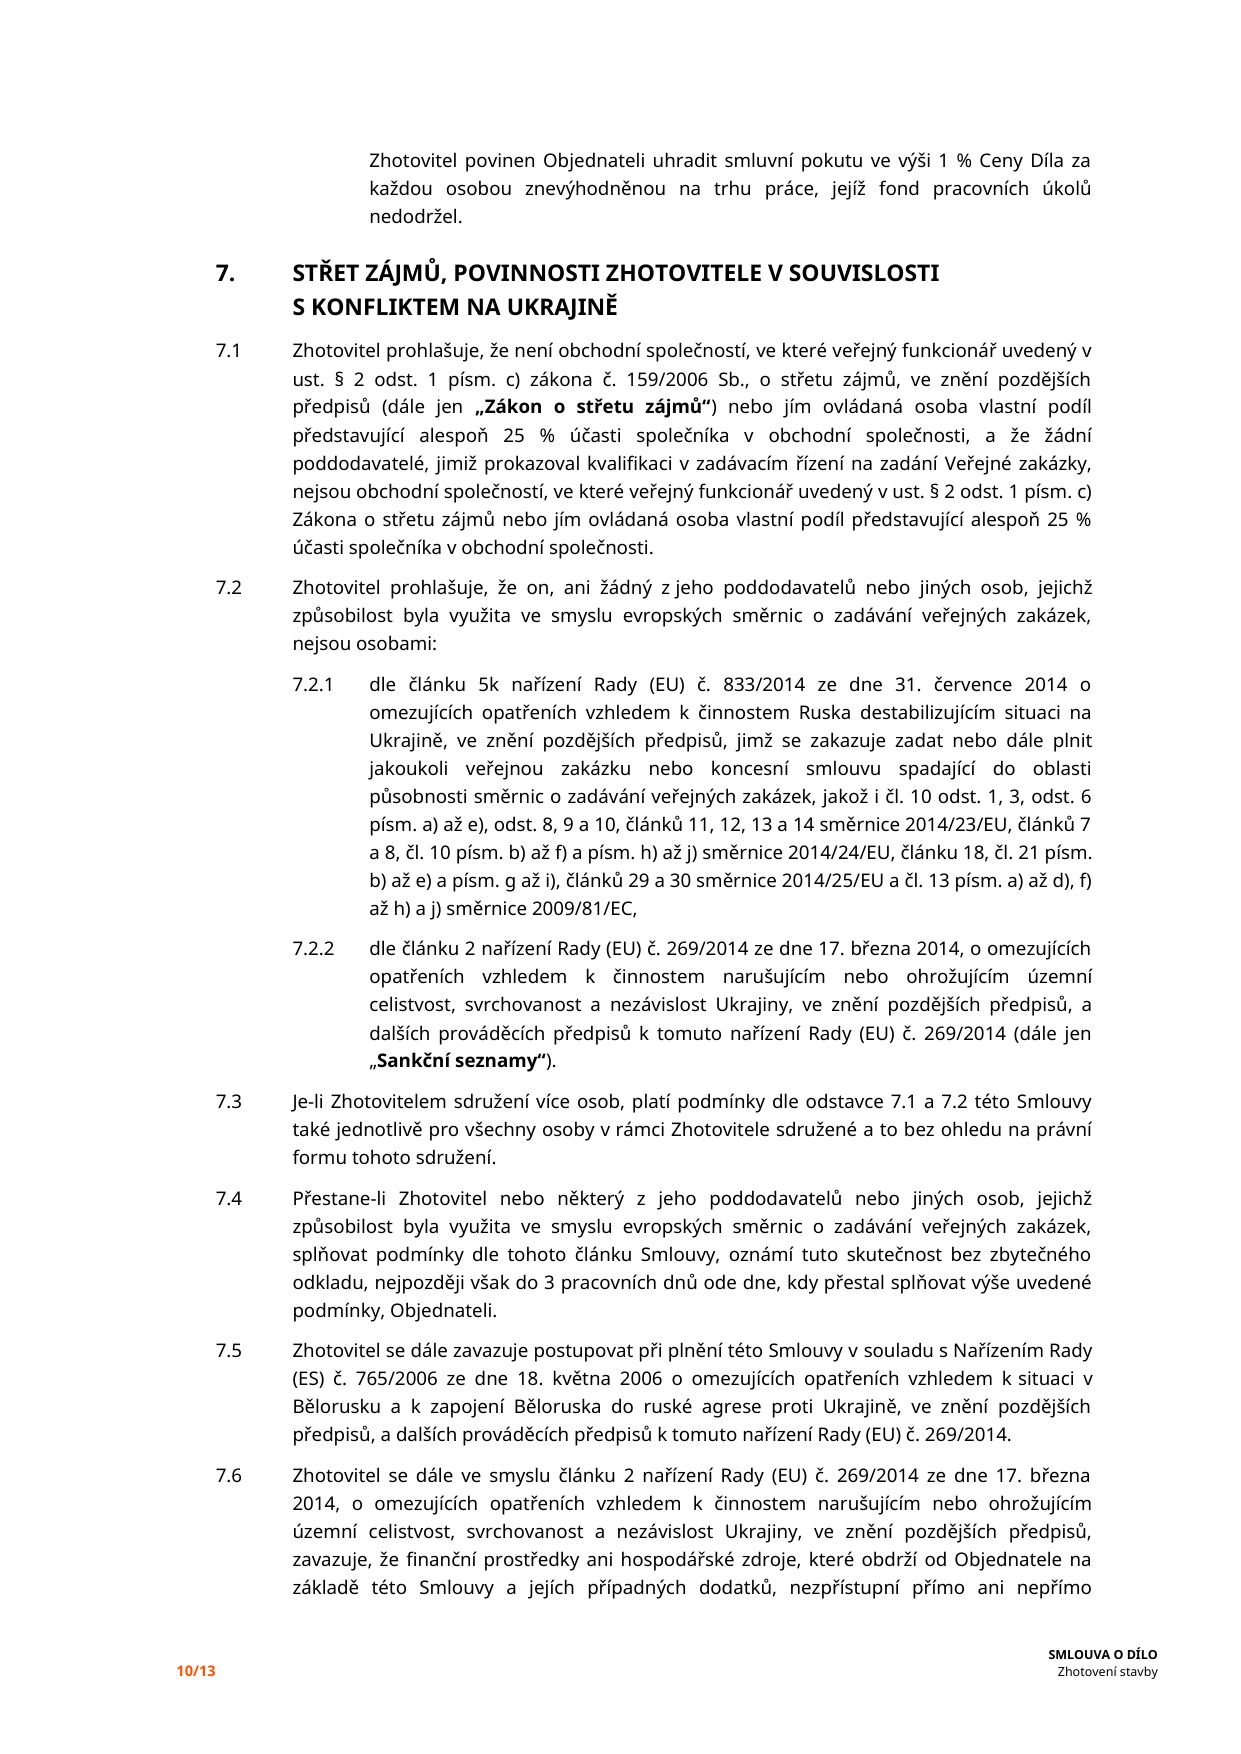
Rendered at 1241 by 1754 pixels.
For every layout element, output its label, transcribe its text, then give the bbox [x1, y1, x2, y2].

text dle článku 5k nařízení Rady (EU) č. 833/2014 ze dne 31. července 2014 o omezujících opatřeních vzhledem k činnostem Ruska destabilizujícím situaci na Ukrajině, ve znění pozdějších předpisů, jimž se zakazuje zadat nebo dále plnit jakoukoli veřejnou zakázku nebo koncesní smlouvu spadající do oblasti působnosti směrnic o zadávání veřejných zakázek, jakož i čl. 10 odst. 1, 3, odst. 6 písm. a) až e), odst. 8, 9 a 10, článků 11, 12, 13 a 14 směrnice 2014/23/EU, článků 7 a 8, čl. 10 písm. b) až f) a písm. h) až j) směrnice 2014/24/EU, článku 18, čl. 21 písm. b) až e) a písm. g až i), článků 29 a 30 směrnice 2014/25/EU a čl. 13 písm. a) až d), f) až h) a j) směrnice 2009/81/EC, [292, 671, 1093, 921]
text Zhotovitel se dále zavazuje postupovat při plnění této Smlouvy v souladu s Nařízením Rady (ES) č. 765/2006 ze dne 18. května 2006 o omezujících opatřeních vzhledem k situaci v Bělorusku a k zapojení Běloruska do ruské agrese proti Ukrajině, ve znění pozdějších předpisů, a dalších prováděcích předpisů k tomuto nařízení Rady (EU) č. 269/2014. [216, 1337, 1093, 1447]
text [292, 147, 1093, 229]
text dle článku 2 nařízení Rady (EU) č. 269/2014 ze dne 17. března 2014, o omezujících opatřeních vzhledem k činnostem narušujícím nebo ohrožujícím územní celistvost, svrchovanost a nezávislost Ukrajiny, ve znění pozdějších předpisů, a dalších prováděcích předpisů k tomuto nařízení Rady (EU) č. 269/2014 (dále jen „Sankční seznamy“). [292, 936, 1093, 1073]
text Přestane-li Zhotovitel nebo některý z jeho poddodavatelů nebo jiných osob, jejichž způsobilost byla využita ve smyslu evropských směrnic o zadávání veřejných zakázek, splňovat podmínky dle tohoto článku Smlouvy, oznámí tuto skutečnost bez zbytečného odkladu, nejpozději však do 3 pracovních dnů ode dne, kdy přestal splňovat výše uvedené podmínky, Objednateli. [216, 1185, 1093, 1322]
text Zhotovitel prohlašuje, že on, ani žádný z jeho poddodavatelů nebo jiných osob, jejichž způsobilost byla využita ve smyslu evropských směrnic o zadávání veřejných zakázek, nejsou osobami: [216, 574, 1093, 656]
text Je-li Zhotovitelem sdružení více osob, platí podmínky dle odstavce 7.1 a 7.2 této Smlouvy také jednotlivě pro všechny osoby v rámci Zhotovitele sdružené a to bez ohledu na právní formu tohoto sdružení. [216, 1088, 1093, 1170]
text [216, 1462, 1093, 1600]
text Zhotovitel prohlašuje, že není obchodní společností, ve které veřejný funkcionář uvedený v ust. § 2 odst. 1 písm. c) zákona č. 159/2006 Sb., o střetu zájmů, ve znění pozdějších předpisů (dále jen „Zákon o střetu zájmů“) nebo jím ovládaná osoba vlastní podíl představující alespoň 25 % účasti společníka v obchodní společnosti, a že žádní poddodavatelé, jimiž prokazoval kvalifikaci v zadávacím řízení na zadání Veřejné zakázky, nejsou obchodní společností, ve které veřejný funkcionář uvedený v ust. § 2 odst. 1 písm. c) Zákona o střetu zájmů nebo jím ovládaná osoba vlastní podíl představující alespoň 25 % účasti společníka v obchodní společnosti. [216, 338, 1093, 559]
text Střet zájmů, povinnosti Zhotovitele v souvislosti s konfliktem na Ukrajině [216, 257, 1093, 322]
